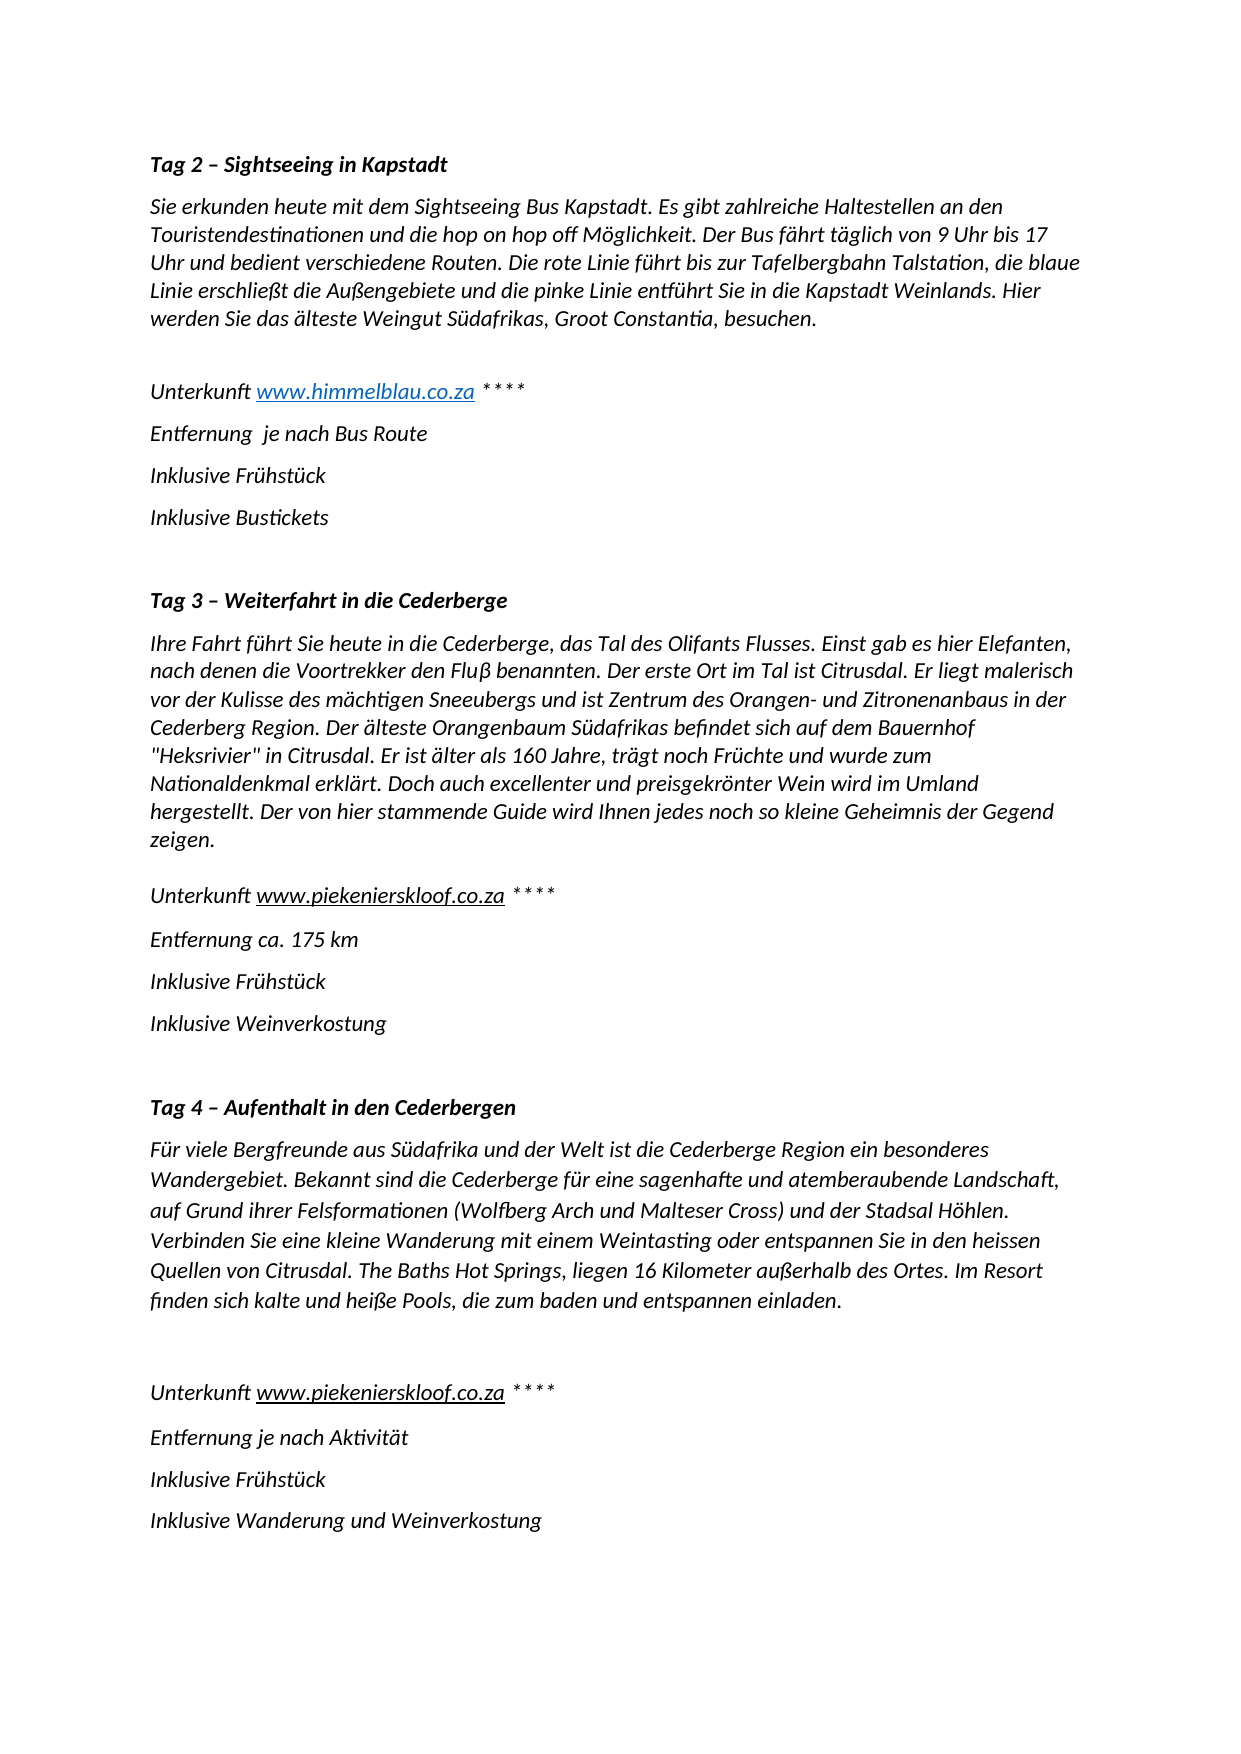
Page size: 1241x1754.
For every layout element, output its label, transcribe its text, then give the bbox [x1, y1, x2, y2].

text Entfernung je nach Aktivität [150, 1423, 1090, 1451]
text Unterkunft www.piekenierskloof.co.za **** [150, 881, 1090, 909]
text Inklusive Bustickets [150, 503, 1090, 531]
text Ihre Fahrt führt Sie heute in die Cederberge, das Tal des Olifants Flusses. Einst gab es hier Elefanten, nach denen die Voortrekker den Fluβ benannten. Der erste Ort im Tal ist Citrusdal. Er liegt malerisch vor der Kulisse des mächtigen Sneeubergs und ist Zentrum des Orangen- und Zitronenanbaus in der Cederberg Region. Der älteste Orangenbaum Südafrikas befindet sich auf dem Bauernhof "Heksrivier" in Citrusdal. Er ist älter als 160 Jahre, trägt noch Früchte und wurde zum Nationaldenkmal erklärt. Doch auch excellenter und preisgekrönter Wein wird im Umland hergestellt. Der von hier stammende Guide wird Ihnen jedes noch so kleine Geheimnis der Gegend zeigen. [150, 629, 1090, 853]
text Tag 4 – Aufenthalt in den Cederbergen [150, 1093, 1090, 1121]
text Tag 2 – Sightseeing in Kapstadt [150, 150, 1090, 178]
text Tag 3 – Weiterfahrt in die Cederberge [150, 587, 1090, 615]
text Inklusive Weinverkostung [150, 1009, 1090, 1037]
text Inklusive Wanderung und Weinverkostung [150, 1507, 1090, 1535]
text Unterkunft www.piekenierskloof.co.za **** [150, 1378, 1090, 1406]
text Sie erkunden heute mit dem Sightseeing Bus Kapstadt. Es gibt zahlreiche Haltestellen an den Touristendestinationen und die hop on hop off Möglichkeit. Der Bus fährt täglich von 9 Uhr bis 17 Uhr und bedient verschiedene Routen. Die rote Linie führt bis zur Tafelbergbahn Talstation, die blaue Linie erschließt die Außengebiete und die pinke Linie entführt Sie in die Kapstadt Weinlands. Hier werden Sie das älteste Weingut Südafrikas, Groot Constantia, besuchen. [150, 192, 1090, 332]
text Inklusive Frühstück [150, 461, 1090, 489]
text Für viele Bergfreunde aus Südafrika und der Welt ist die Cederberge Region ein besonderes Wandergebiet. Bekannt sind die Cederberge für eine sagenhafte und atemberaubende Landschaft, auf Grund ihrer Felsformationen (Wolfberg Arch und Malteser Cross) und der Stadsal Höhlen. Verbinden Sie eine kleine Wanderung mit einem Weintasting oder entspannen Sie in den heissen Quellen von Citrusdal. The Baths Hot Springs, liegen 16 Kilometer außerhalb des Ortes. Im Resort finden sich kalte und heiße Pools, die zum baden und entspannen einladen. [150, 1135, 1090, 1314]
text Unterkunft www.himmelblau.co.za **** [150, 377, 1090, 405]
text Entfernung ca. 175 km [150, 926, 1090, 953]
text Inklusive Frühstück [150, 967, 1090, 996]
text Entfernung je nach Bus Route [150, 419, 1090, 447]
text Inklusive Frühstück [150, 1465, 1090, 1493]
